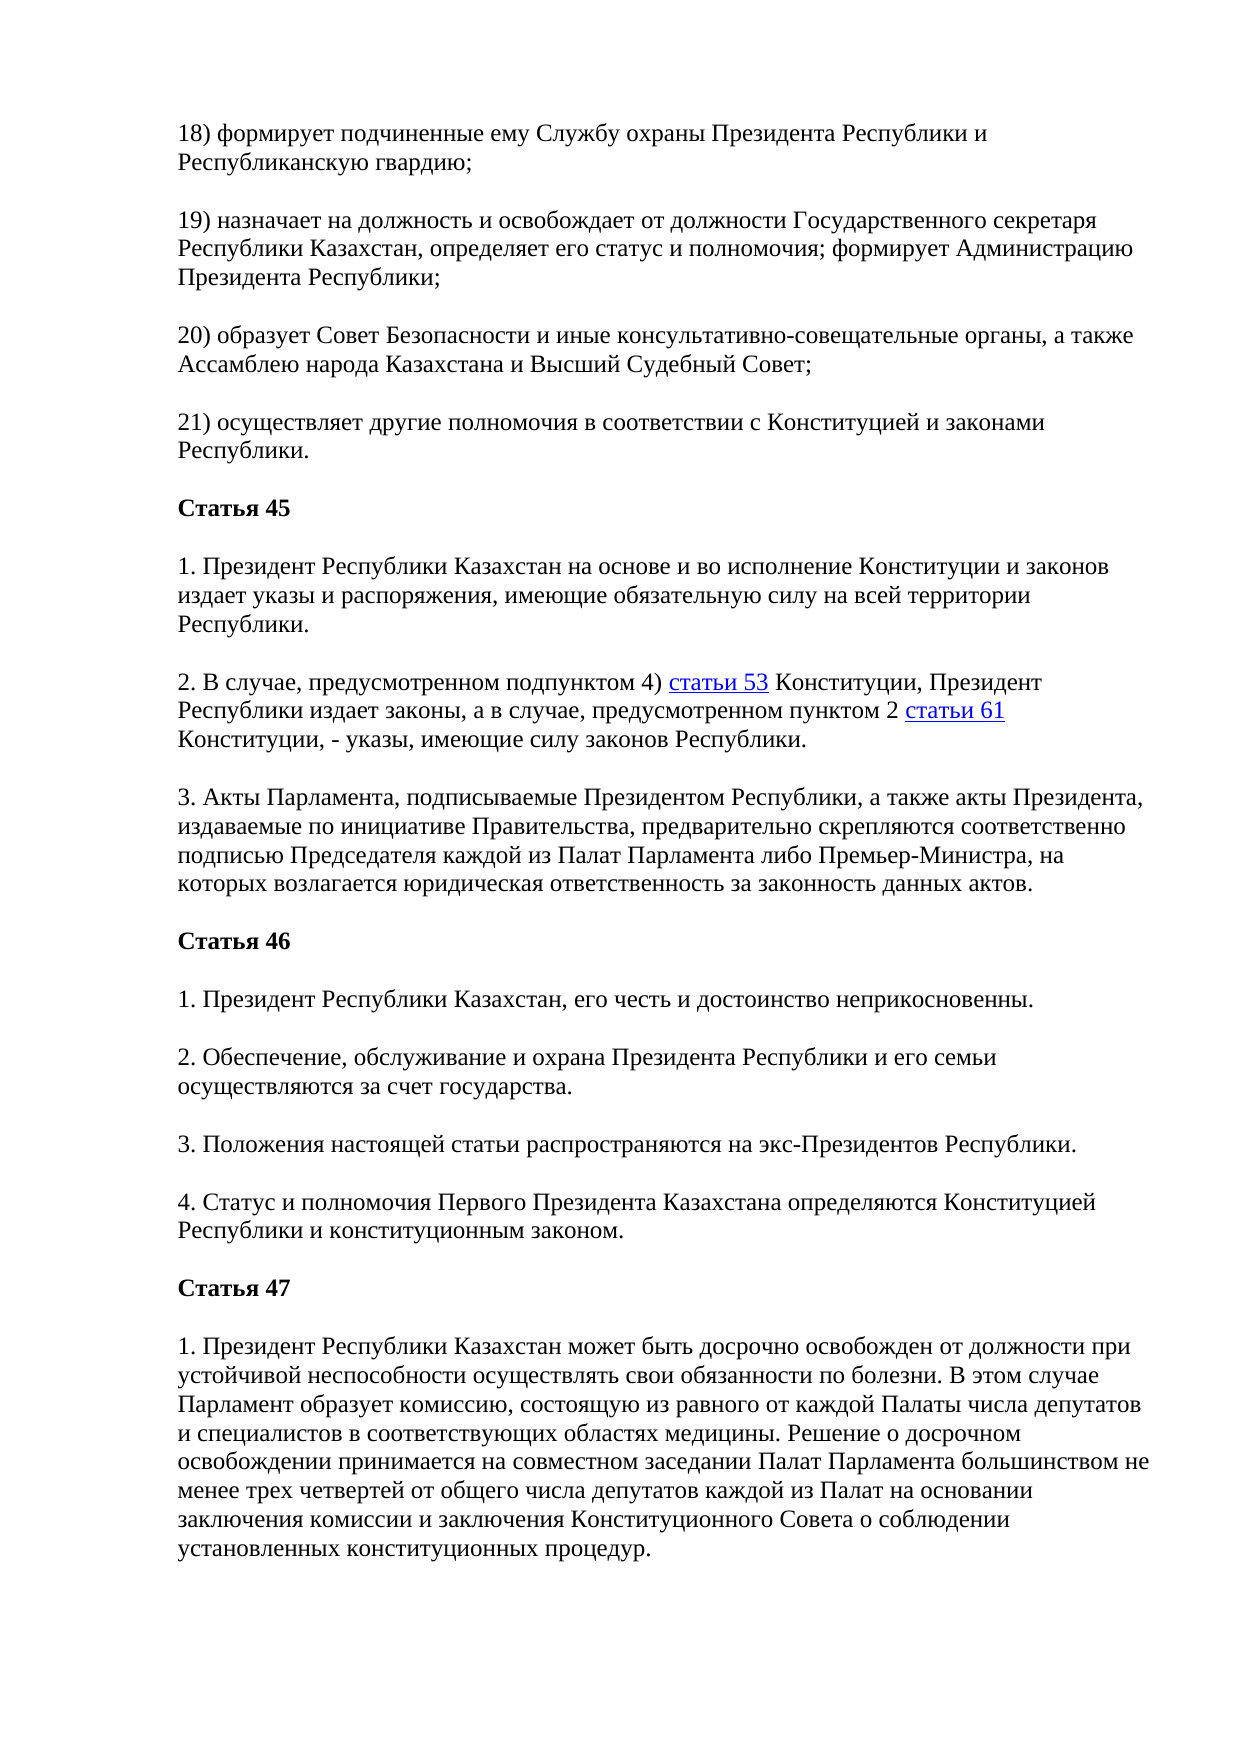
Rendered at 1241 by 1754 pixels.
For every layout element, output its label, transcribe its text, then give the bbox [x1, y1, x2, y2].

text Статья 45 [177, 493, 1152, 522]
text 20) образует Совет Безопасности и иные консультативно-совещательные органы, а также Ассамблею народа Казахстана и Высший Судебный Совет; [177, 320, 1152, 378]
text 18) формирует подчиненные ему Службу охраны Президента Республики и Республиканскую гвардию; [177, 118, 1152, 176]
text 1. Президент Республики Казахстан, его честь и достоинство неприкосновенны. [177, 984, 1152, 1013]
text 19) назначает на должность и освобождает от должности Государственного секретаря Республики Казахстан, определяет его статус и полномочия; формирует Администрацию Президента Республики; [177, 205, 1152, 291]
text 1. Президент Республики Казахстан на основе и во исполнение Конституции и законов издает указы и распоряжения, имеющие обязательную силу на всей территории Республики. [177, 551, 1152, 638]
text Статья 46 [177, 926, 1152, 955]
text 4. Статус и полномочия Первого Президента Казахстана определяются Конституцией Республики и конституционным законом. [177, 1187, 1152, 1244]
text 3. Положения настоящей статьи распространяются на экс-Президентов Республики. [177, 1129, 1152, 1158]
text Статья 47 [177, 1273, 1152, 1302]
text 2. Обеспечение, обслуживание и охрана Президента Республики и его семьи осуществляются за счет государства. [177, 1042, 1152, 1100]
text 2. В случае, предусмотренном подпунктом 4) статьи 53 Конституции, Президент Республики издает законы, а в случае, предусмотренном пунктом 2 статьи 61 Конституции, - указы, имеющие силу законов Республики. [177, 667, 1152, 753]
text 21) осуществляет другие полномочия в соответствии с Конституцией и законами Республики. [177, 407, 1152, 464]
text 1. Президент Республики Казахстан может быть досрочно освобожден от должности при устойчивой неспособности осуществлять свои обязанности по болезни. В этом случае Парламент образует комиссию, состоящую из равного от каждой Палаты числа депутатов и специалистов в соответствующих областях медицины. Решение о досрочном освобождении принимается на совместном заседании Палат Парламента большинством не менее трех четвертей от общего числа депутатов каждой из Палат на основании заключения комиссии и заключения Конституционного Совета о соблюдении установленных конституционных процедур. [177, 1331, 1152, 1561]
text 3. Акты Парламента, подписываемые Президентом Республики, а также акты Президента, издаваемые по инициативе Правительства, предварительно скрепляются соответственно подписью Председателя каждой из Палат Парламента либо Премьер-Министра, на которых возлагается юридическая ответственность за законность данных актов. [177, 782, 1152, 897]
